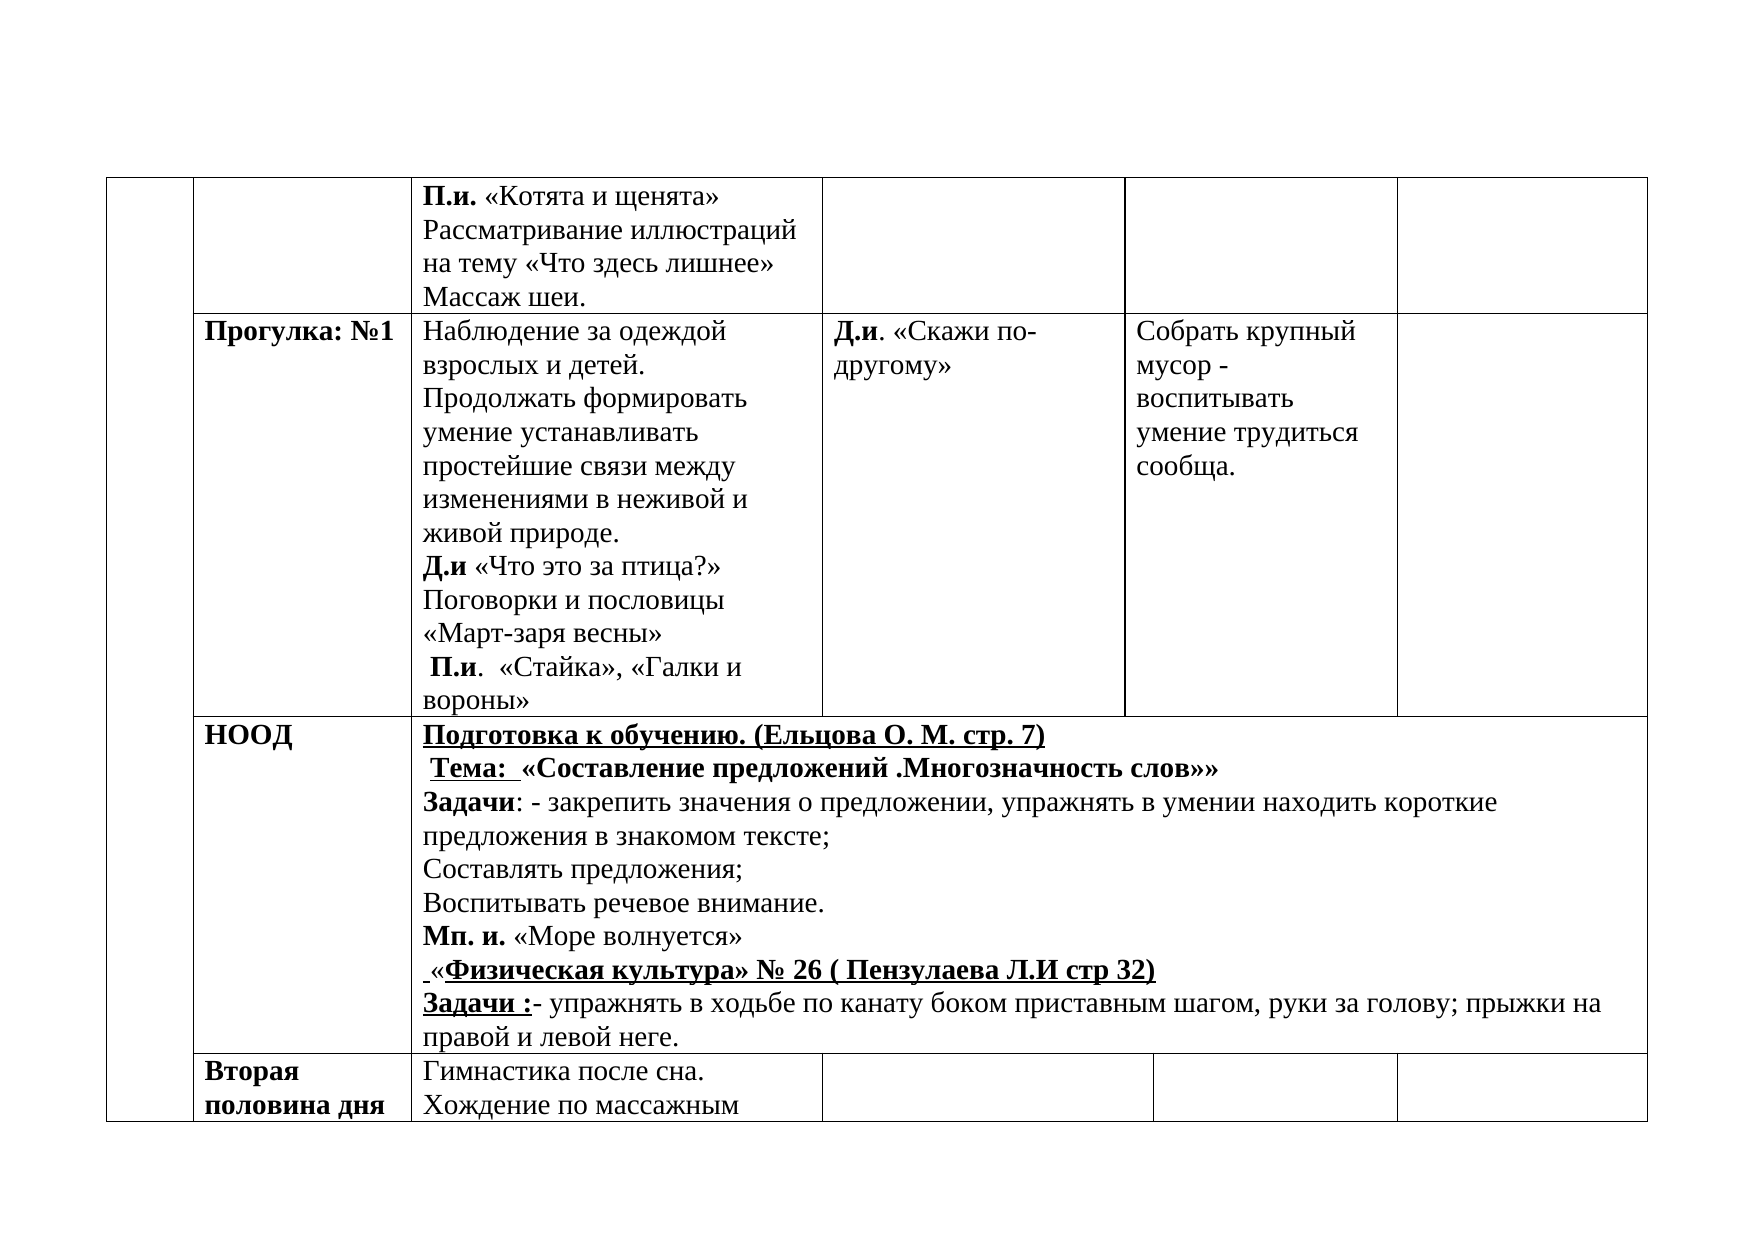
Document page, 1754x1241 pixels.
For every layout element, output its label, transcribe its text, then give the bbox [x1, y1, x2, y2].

table_cell Прогулка: №1 [194, 314, 411, 716]
table_cell Наблюдение за одеждой взрослых и детей. Продолжать формировать умение устанавливать простейшие связи между изменениями в неживой и живой природе. Д.и «Что это за птица?» Поговорки и пословицы «Март-заря весны» П.и. «Стайка», «Галки и вороны» [412, 314, 822, 716]
table_cell [1398, 1054, 1647, 1121]
table_cell Собрать крупный мусор - воспитывать умение трудиться сообща. [1126, 314, 1397, 716]
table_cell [194, 178, 411, 312]
table_cell Подготовка к обучению. (Ельцова О. М. стр. 7) Тема: «Составление предложений .Многозначность слов»» Задачи: - закрепить значения о предложении, упражнять в умении находить короткие предложения в знакомом тексте; Составлять предложения; Воспитывать речевое внимание. Мп. и. «Море волнуется» «Физическая культура» № 26 ( Пензулаева Л.И стр 32) Задачи :- упражнять в ходьбе по канату боком приставным шагом, руки за голову; прыжки на правой и левой неге. [412, 717, 1647, 1052]
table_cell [1126, 178, 1397, 312]
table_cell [823, 178, 1124, 312]
table_cell Д.и. «Скажи по- другому» [823, 314, 1124, 716]
table_cell НООД [194, 717, 411, 1052]
table_cell [1154, 1054, 1397, 1121]
table_cell [823, 1054, 1153, 1121]
table_cell [1398, 314, 1647, 716]
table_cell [412, 1054, 822, 1121]
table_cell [1398, 178, 1647, 312]
table_cell Вторая половина дня [194, 1054, 411, 1121]
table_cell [412, 178, 822, 312]
